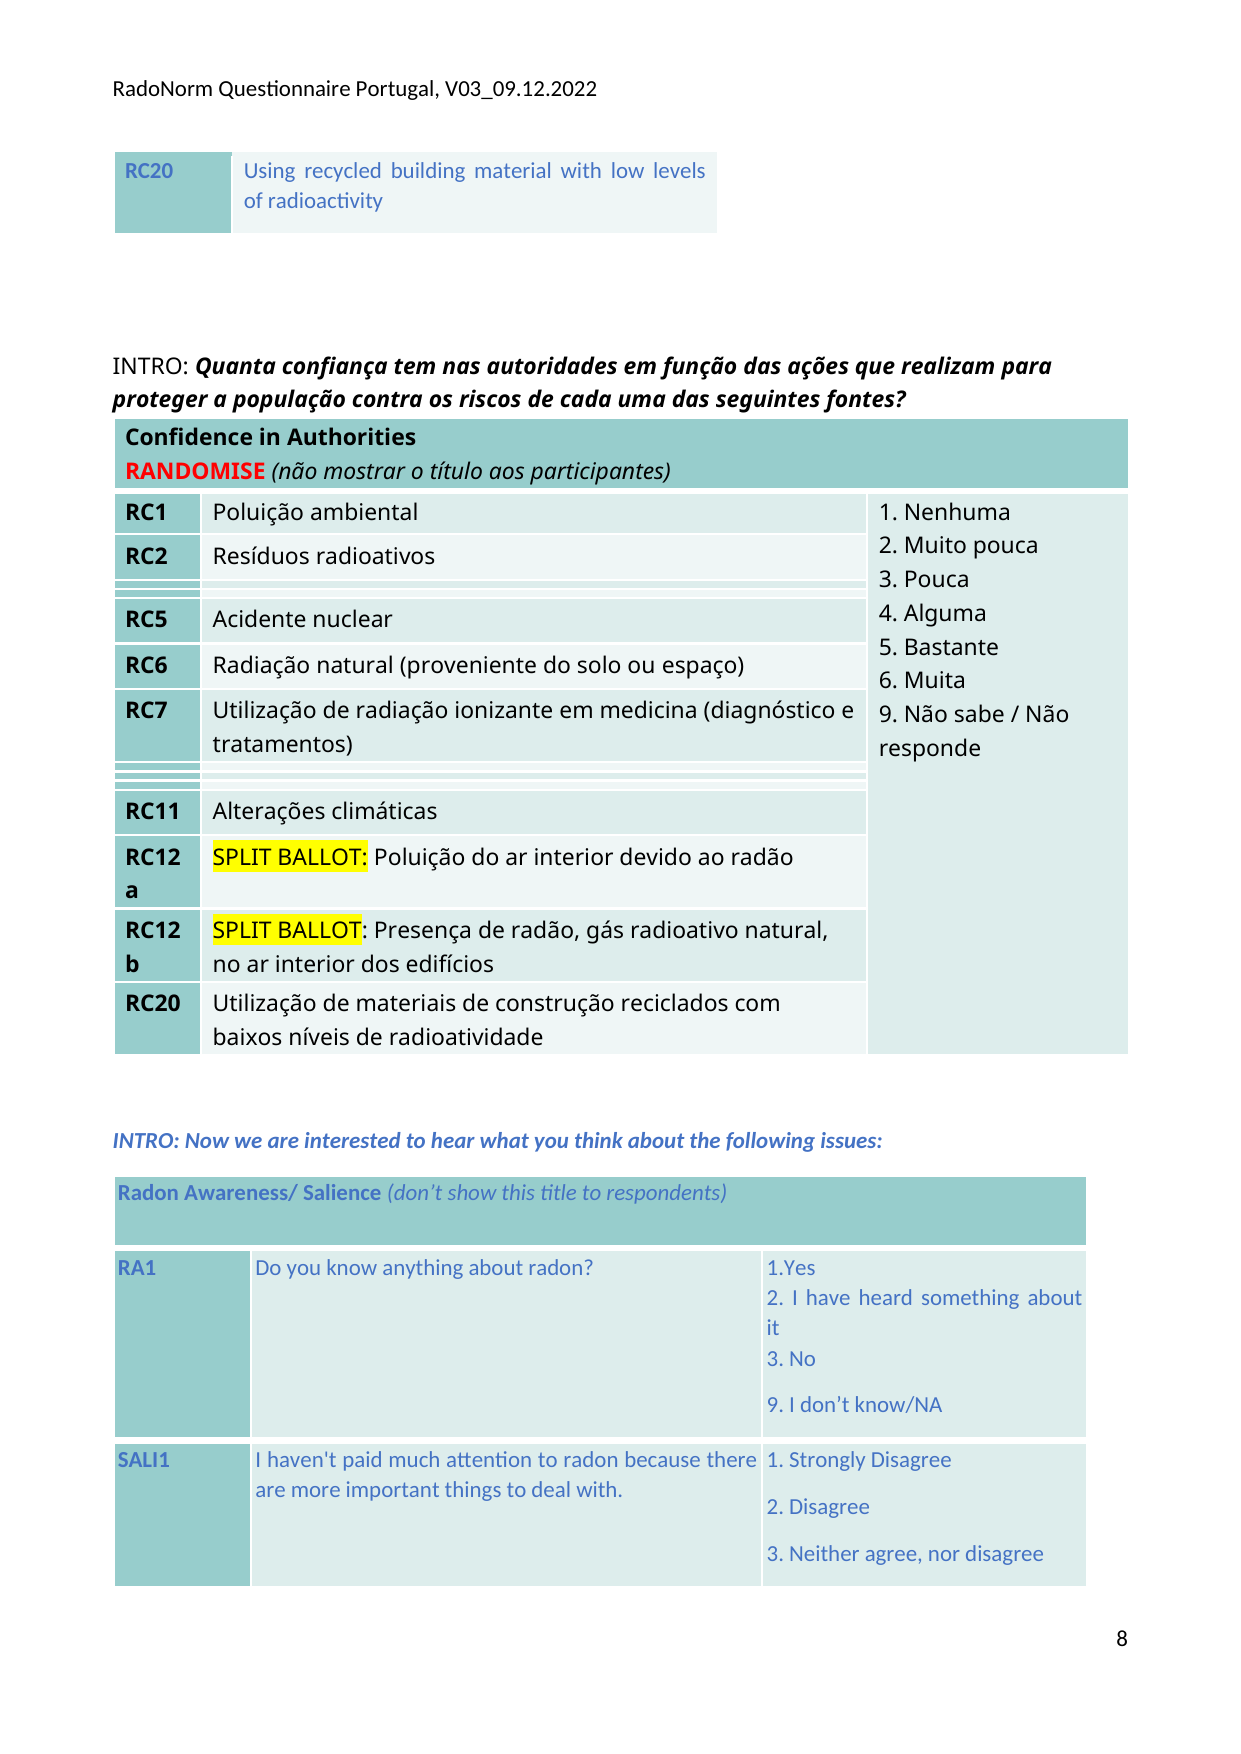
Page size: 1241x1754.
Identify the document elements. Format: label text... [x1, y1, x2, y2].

table_cell RC1 [115, 494, 200, 533]
table_cell Alterações climáticas [202, 791, 866, 834]
table_cell [115, 763, 200, 770]
table_cell 1.Yes 2. I have heard something about it 3. No 9. I don’t know/NA [763, 1251, 1086, 1437]
table_cell [115, 782, 200, 789]
table_cell RC12b [115, 910, 200, 981]
table_header Radon Awareness/ Salience (don’t show this title to respondents) [115, 1177, 1086, 1245]
table_cell Resíduos radioativos [202, 535, 866, 579]
text INTRO: Now we are interested to hear what you think about the following issues: [112, 1126, 1128, 1154]
table_cell Radiação natural (proveniente do solo ou espaço) [202, 645, 866, 688]
table_cell [115, 581, 200, 588]
table_cell Do you know anything about radon? [252, 1251, 761, 1437]
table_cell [763, 1444, 1086, 1586]
table_cell Poluição ambiental [202, 494, 866, 533]
text INTRO: Quanta confiança tem nas autoridades em função das ações que realizam para proteger a população contra os riscos de cada uma das seguintes fontes? [112, 350, 1128, 415]
table_cell SPLIT BALLOT: Presença de radão, gás radioativo natural, no ar interior dos edifícios [202, 910, 866, 981]
table_cell RC7 [115, 690, 200, 761]
table_cell SPLIT BALLOT: Poluição do ar interior devido ao radão [202, 836, 866, 907]
table_cell [202, 590, 866, 597]
table_cell [115, 590, 200, 597]
table_cell RC2 [115, 535, 200, 579]
table_cell [202, 782, 866, 789]
table_cell RC5 [115, 599, 200, 642]
table_cell Utilização de materiais de construção reciclados com baixos níveis de radioatividade [202, 983, 866, 1054]
table_cell RC20 [115, 983, 200, 1054]
table_cell [202, 763, 866, 770]
table_header Confidence in Authorities RANDOMISE (não mostrar o título aos participantes) [115, 419, 1128, 488]
table_cell Using recycled building material with low levels of radioactivity [232, 152, 717, 233]
table_cell RC20 [115, 152, 232, 233]
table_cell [252, 1444, 761, 1586]
table_cell Acidente nuclear [202, 599, 866, 642]
table_cell 1. Nenhuma 2. Muito pouca 3. Pouca 4. Alguma 5. Bastante 6. Muita 9. Não sabe / Não responde [868, 494, 1128, 1054]
table_cell RC6 [115, 645, 200, 688]
table_cell RA1 [115, 1251, 250, 1437]
table_cell [202, 773, 866, 779]
table_cell RC11 [115, 791, 200, 834]
table_cell SALI1 [115, 1444, 250, 1586]
table_cell RC12a [115, 836, 200, 907]
table_cell Utilização de radiação ionizante em medicina (diagnóstico e tratamentos) [202, 690, 866, 761]
table_cell [115, 773, 200, 779]
table_cell [202, 581, 866, 588]
